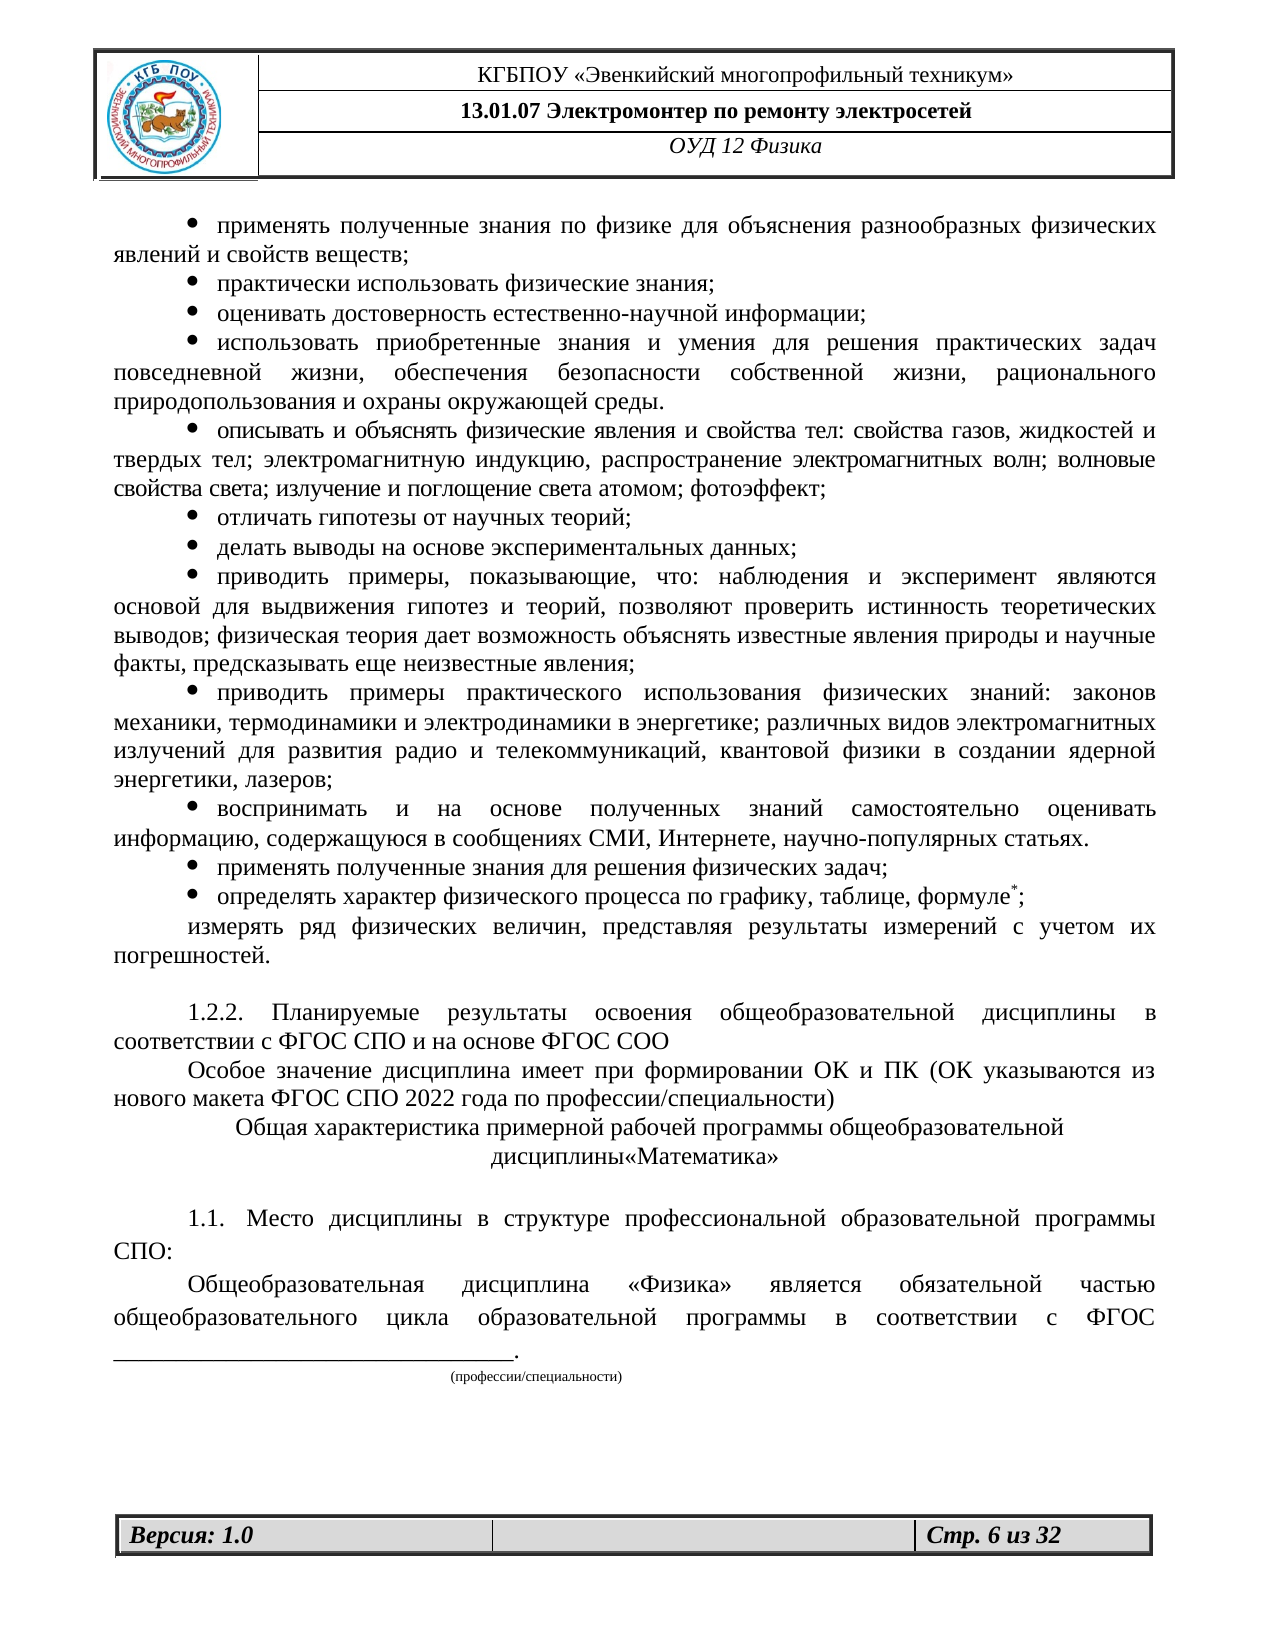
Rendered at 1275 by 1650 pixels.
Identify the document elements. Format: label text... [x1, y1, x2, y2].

text 1.2.2. Планируемые результаты освоения общеобразовательной дисциплины в соответствии с ФГОС СПО и на основе ФГОС СОО [113, 997, 1156, 1055]
list Место дисциплины в структуре профессиональной образовательной программы СПО: [113, 1203, 1156, 1264]
list (профессии/специальности) [113, 1368, 1156, 1397]
text Особое значение дисциплина имеет при формировании ОК и ПК (ОК указываются из нового макета ФГОС СПО 2022 года по профессии/специальности) [113, 1055, 1156, 1112]
list использовать приобретенные знания и умения для решения практических задач повседневной жизни, обеспечения безопасности собственной жизни, рационального природопользования и охраны окружающей среды. [113, 327, 1156, 415]
list отличать гипотезы от научных теорий; [113, 502, 1156, 532]
subtitle Общая характеристика примерной рабочей программы общеобразовательной дисциплины«Математика» [113, 1112, 1156, 1170]
list Общеобразовательная дисциплина «Физика» является обязательной частью общеобразовательного цикла образовательной программы в соответствии с ФГОС ________________________________. [113, 1269, 1156, 1363]
list практически использовать физические знания; [113, 268, 1156, 298]
picture [107, 60, 222, 175]
list применять полученные знания по физике для объяснения разнообразных физических явлений и свойств веществ; [113, 210, 1156, 268]
list описывать и объяснять физические явления и свойства тел: свойства газов, жидкостей и твердых тел; электромагнитную индукцию, распространение электромагнитных волн; волновые свойства света; излучение и поглощение света атомом; фотоэффект; [113, 415, 1156, 502]
list оценивать достоверность естественно-научной информации; [113, 298, 1156, 327]
list делать выводы на основе экспериментальных данных; [113, 532, 1156, 561]
text измерять ряд физических величин, представляя результаты измерений с учетом их погрешностей. [113, 911, 1156, 968]
list определять характер физического процесса по графику, таблице, формуле*; [113, 881, 1156, 911]
list применять полученные знания для решения физических задач; [113, 852, 1156, 881]
list приводить примеры, показывающие, что: наблюдения и эксперимент являются основой для выдвижения гипотез и теорий, позволяют проверить истинность теоретических выводов; физическая теория дает возможность объяснять известные явления природы и научные факты, предсказывать еще неизвестные явления; [113, 561, 1156, 677]
list воспринимать и на основе полученных знаний самостоятельно оценивать информацию, содержащуюся в сообщениях СМИ, Интернете, научно-популярных статьях. [113, 793, 1156, 852]
list приводить примеры практического использования физических знаний: законов механики, термодинамики и электродинамики в энергетике; различных видов электромагнитных излучений для развития радио и телекоммуникаций, квантовой физики в создании ядерной энергетики, лазеров; [113, 677, 1156, 793]
